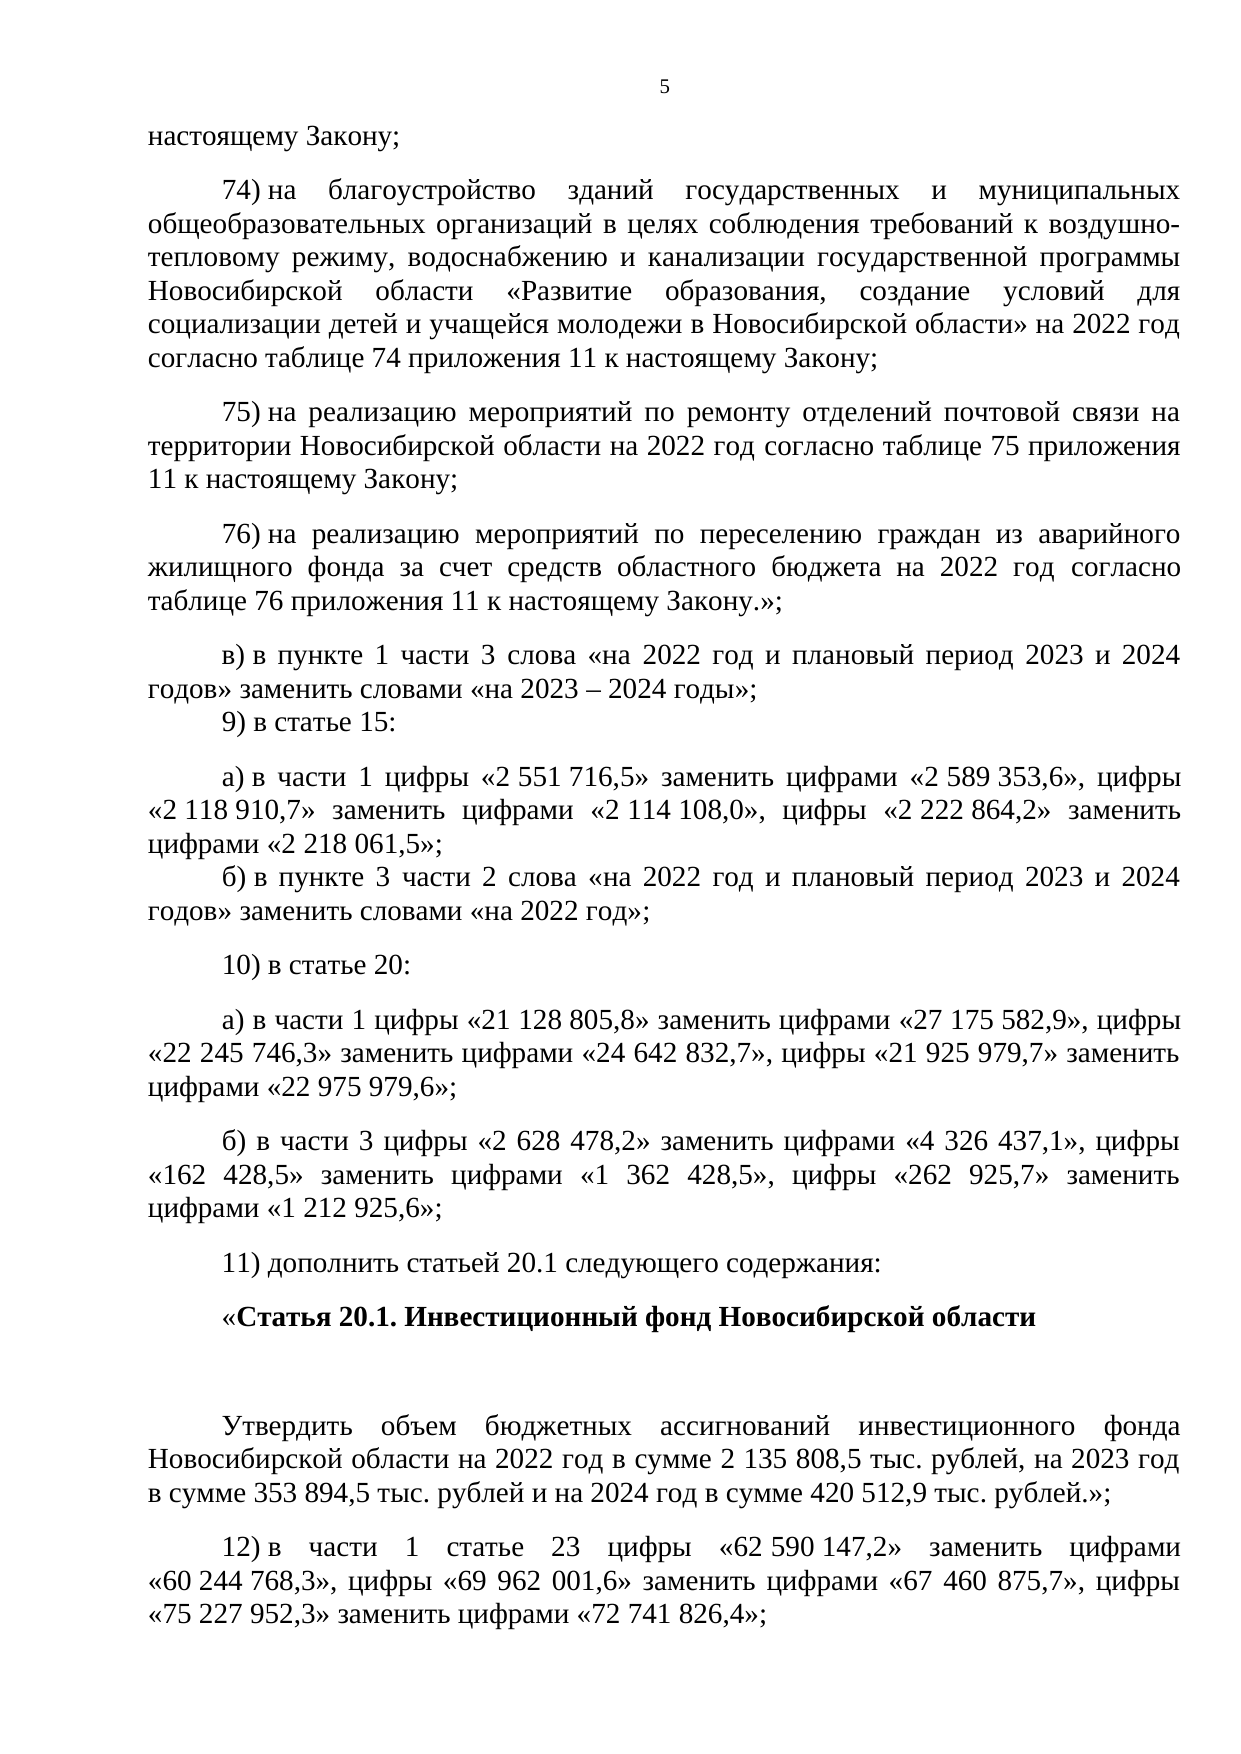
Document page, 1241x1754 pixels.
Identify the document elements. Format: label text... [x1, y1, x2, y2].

text 75) на реализацию мероприятий по ремонту отделений почтовой связи на территории Новосибирской области на 2022 год согласно таблице 75 приложения 11 к настоящему Закону; [148, 394, 1181, 495]
text а) в части 1 цифры «2 551 716,5» заменить цифрами «2 589 353,6», цифры «2 118 910,7» заменить цифрами «2 114 108,0», цифры «2 222 864,2» заменить цифрами «2 218 061,5»; [148, 759, 1181, 859]
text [148, 118, 1181, 152]
text 10) в статье 20: [148, 947, 1181, 981]
text в) в пункте 1 части 3 слова «на 2022 год и плановый период 2023 и 2024 годов» заменить словами «на 2023 – 2024 годы»; [148, 637, 1181, 704]
text 12) в части 1 статье 23 цифры «62 590 147,2» заменить цифрами «60 244 768,3», цифры «69 962 001,6» заменить цифрами «67 460 875,7», цифры «75 227 952,3» заменить цифрами «72 741 826,4»; [148, 1529, 1181, 1630]
text б) в пункте 3 части 2 слова «на 2022 год и плановый период 2023 и 2024 годов» заменить словами «на 2022 год»; [642, 893, 1181, 927]
text Утвердить объем бюджетных ассигнований инвестиционного фонда Новосибирской области на 2022 год в сумме 2 135 808,5 тыс. рублей, на 2023 год в сумме 353 894,5 тыс. рублей и на 2024 год в сумме 420 512,9 тыс. рублей.»; [148, 1408, 1181, 1508]
text б) в части 3 цифры «2 628 478,2» заменить цифрами «4 326 437,1», цифры «162 428,5» заменить цифрами «1 362 428,5», цифры «262 925,7» заменить цифрами «1 212 925,6»; [148, 1123, 1181, 1224]
text а) в части 1 цифры «21 128 805,8» заменить цифрами «27 175 582,9», цифры «22 245 746,3» заменить цифрами «24 642 832,7», цифры «21 925 979,7» заменить цифрами «22 975 979,6»; [148, 1002, 1181, 1102]
text 9) в статье 15: [148, 704, 1181, 738]
text 11) дополнить статьей 20.1 следующего содержания: [148, 1245, 1181, 1278]
text «Статья 20.1. Инвестиционный фонд Новосибирской области [148, 1299, 1181, 1333]
text б) в пункте 3 части 2 слова «на 2022 год и плановый период 2023 и 2024 годов» заменить словами «на 2022 год»; [148, 859, 1181, 893]
text 74) на благоустройство зданий государственных и муниципальных общеобразовательных организаций в целях соблюдения требований к воздушно-тепловому режиму, водоснабжению и канализации государственной программы Новосибирской области «Развитие образования, создание условий для социализации детей и учащейся молодежи в Новосибирской области» на 2022 год согласно таблице 74 приложения 11 к настоящему Закону; [148, 172, 1181, 374]
text 76) на реализацию мероприятий по переселению граждан из аварийного жилищного фонда за счет средств областного бюджета на 2022 год согласно таблице 76 приложения 11 к настоящему Закону.»; [148, 516, 1181, 617]
